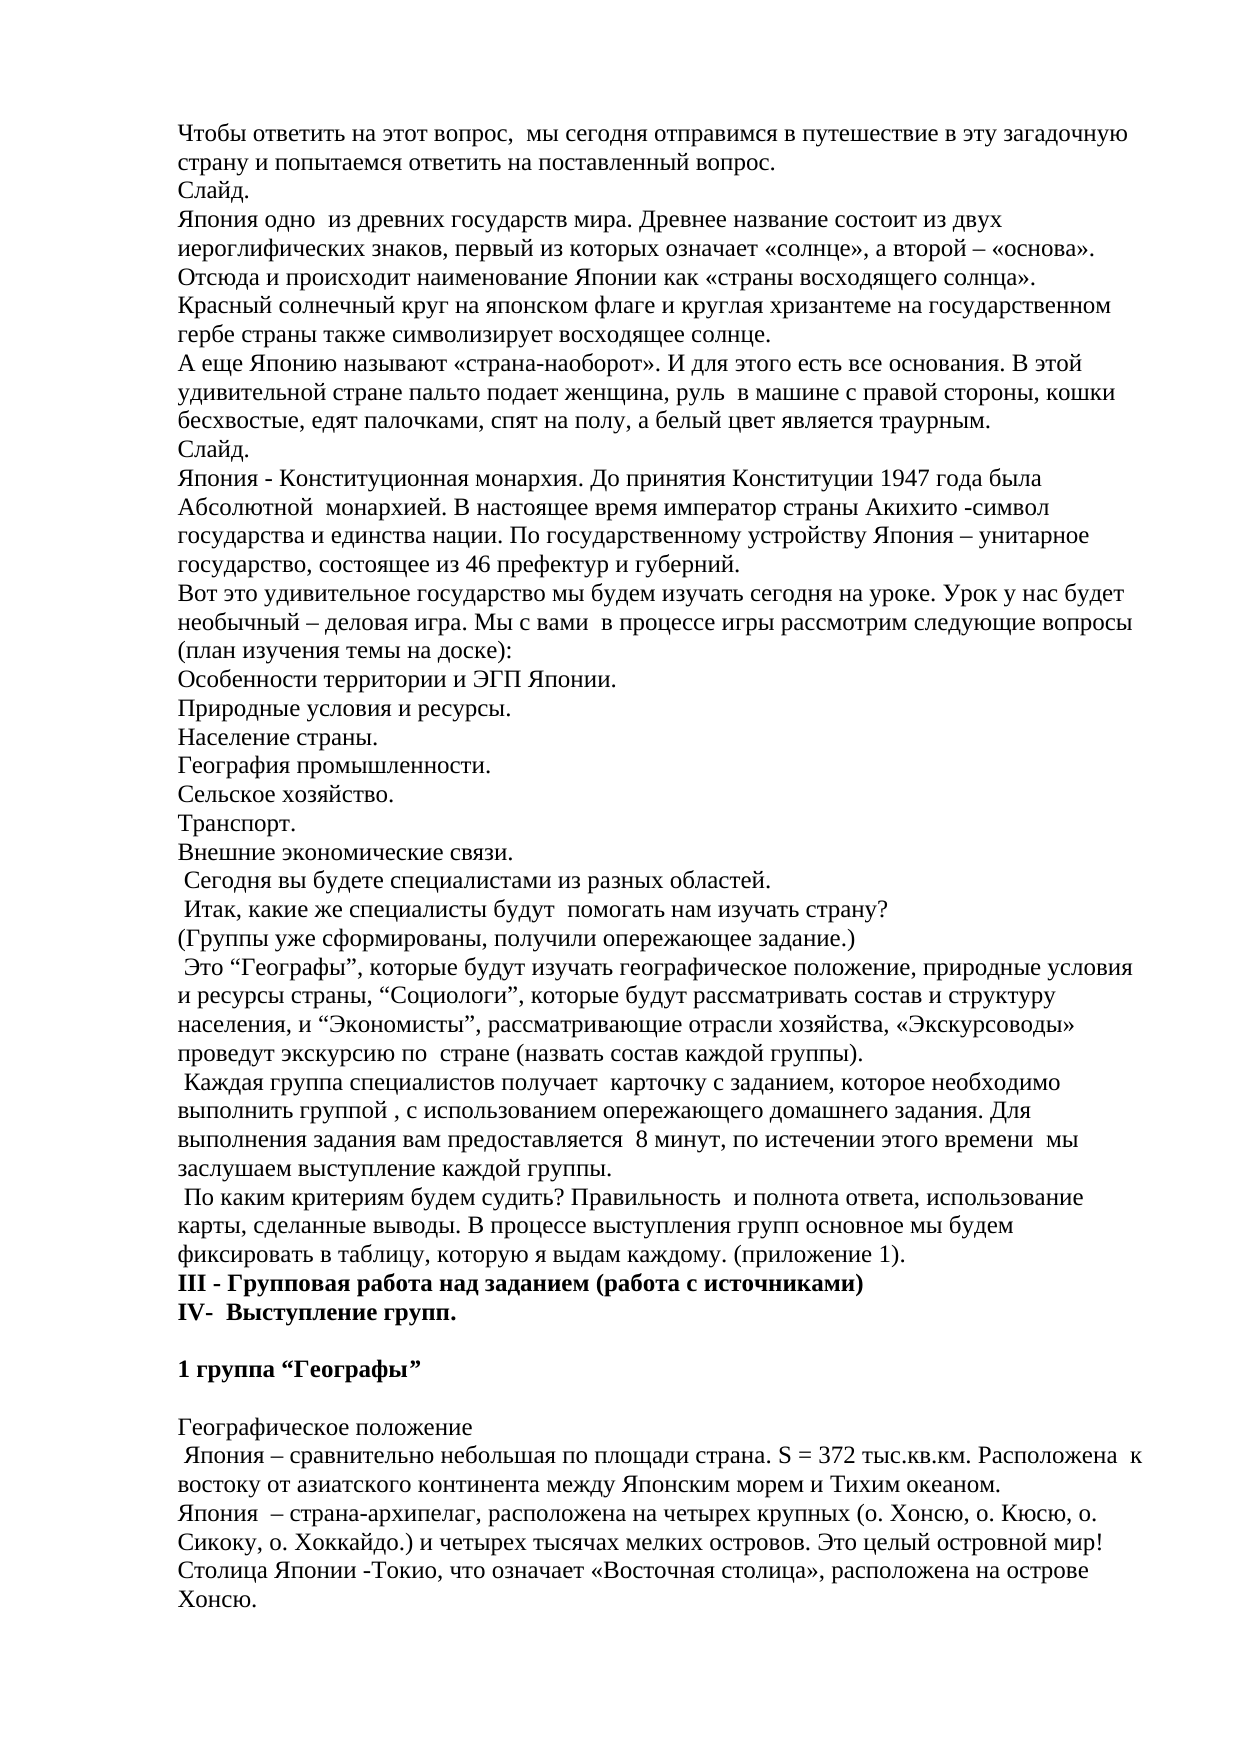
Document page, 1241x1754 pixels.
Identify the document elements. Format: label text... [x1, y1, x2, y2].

text Япония – страна-архипелаг, расположена на четырех крупных (о. Хонсю, о. Кюсю, о. Сикоку, о. Хоккайдо.) и четырех тысячах мелких островов. Это целый островной мир! [177, 1498, 1152, 1556]
text Каждая группа специалистов получает карточку с заданием, которое необходимо выполнить группой , с использованием опережающего домашнего задания. Для выполнения задания вам предоставляется 8 минут, по истечении этого времени мы заслушаем выступление каждой группы. [177, 1067, 1152, 1182]
text А еще Японию называют «страна-наоборот». И для этого есть все основания. В этой удивительной стране пальто подает женщина, руль в машине с правой стороны, кошки бесхвостые, едят палочками, спят на полу, а белый цвет является траурным. [177, 348, 1152, 434]
text Это “Географы”, которые будут изучать географическое положение, природные условия и ресурсы страны, “Социологи”, которые будут рассматривать состав и структуру населения, и “Экономисты”, рассматривающие отрасли хозяйства, «Экскурсоводы» проведут экскурсию по стране (назвать состав каждой группы). [177, 952, 1152, 1067]
text Особенности территории и ЭГП Японии. [177, 664, 1152, 693]
text География промышленности. [177, 751, 1152, 779]
text Сельское хозяйство. [177, 779, 1152, 808]
text III - Групповая работа над заданием (работа с источниками) [177, 1268, 1152, 1297]
text Красный солнечный круг на японском флаге и круглая хризантеме на государственном гербе страны также символизирует восходящее солнце. [177, 291, 1152, 348]
text Внешние экономические связи. [177, 837, 1152, 866]
text Чтобы ответить на этот вопрос, мы сегодня отправимся в путешествие в эту загадочную страну и попытаемся ответить на поставленный вопрос. [177, 118, 1152, 176]
text Транспорт. [177, 808, 1152, 837]
text Итак, какие же специалисты будут помогать нам изучать страну? [177, 894, 1152, 923]
text Япония – сравнительно небольшая по площади страна. S = 372 тыс.кв.км. Расположена к востоку от азиатского континента между Японским морем и Тихим океаном. [177, 1441, 1152, 1498]
text Географическое положение [177, 1412, 1152, 1441]
text (Группы уже сформированы, получили опережающее задание.) [177, 923, 1152, 952]
text По каким критериям будем судить? Правильность и полнота ответа, использование карты, сделанные выводы. В процессе выступления групп основное мы будем фиксировать в таблицу, которую я выдам каждому. (приложение 1). [177, 1182, 1152, 1268]
text Япония - Конституционная монархия. До принятия Конституции 1947 года была Абсолютной монархией. В настоящее время император страны Акихито -символ государства и единства нации. По государственному устройству Япония – унитарное государство, состоящее из 46 префектур и губерний. [177, 463, 1152, 578]
text Столица Японии -Токио, что означает «Восточная столица», расположена на острове Хонсю. [177, 1556, 1152, 1613]
text Население страны. [177, 722, 1152, 751]
text Япония одно из древних государств мира. Древнее название состоит из двух иероглифических знаков, первый из которых означает «солнце», а второй – «основа». Отсюда и происходит наименование Японии как «страны восходящего солнца». [177, 204, 1152, 291]
text Вот это удивительное государство мы будем изучать сегодня на уроке. Урок у нас будет необычный – деловая игра. Мы с вами в процессе игры рассмотрим следующие вопросы (план изучения темы на доске): [177, 578, 1152, 664]
text IV- Выступление групп. [177, 1297, 1152, 1326]
text Слайд. [177, 176, 1152, 204]
text Сегодня вы будете специалистами из разных областей. [177, 866, 1152, 894]
text Слайд. [177, 434, 1152, 463]
text Природные условия и ресурсы. [177, 693, 1152, 722]
text 1 группа “Географы” [177, 1354, 1152, 1383]
